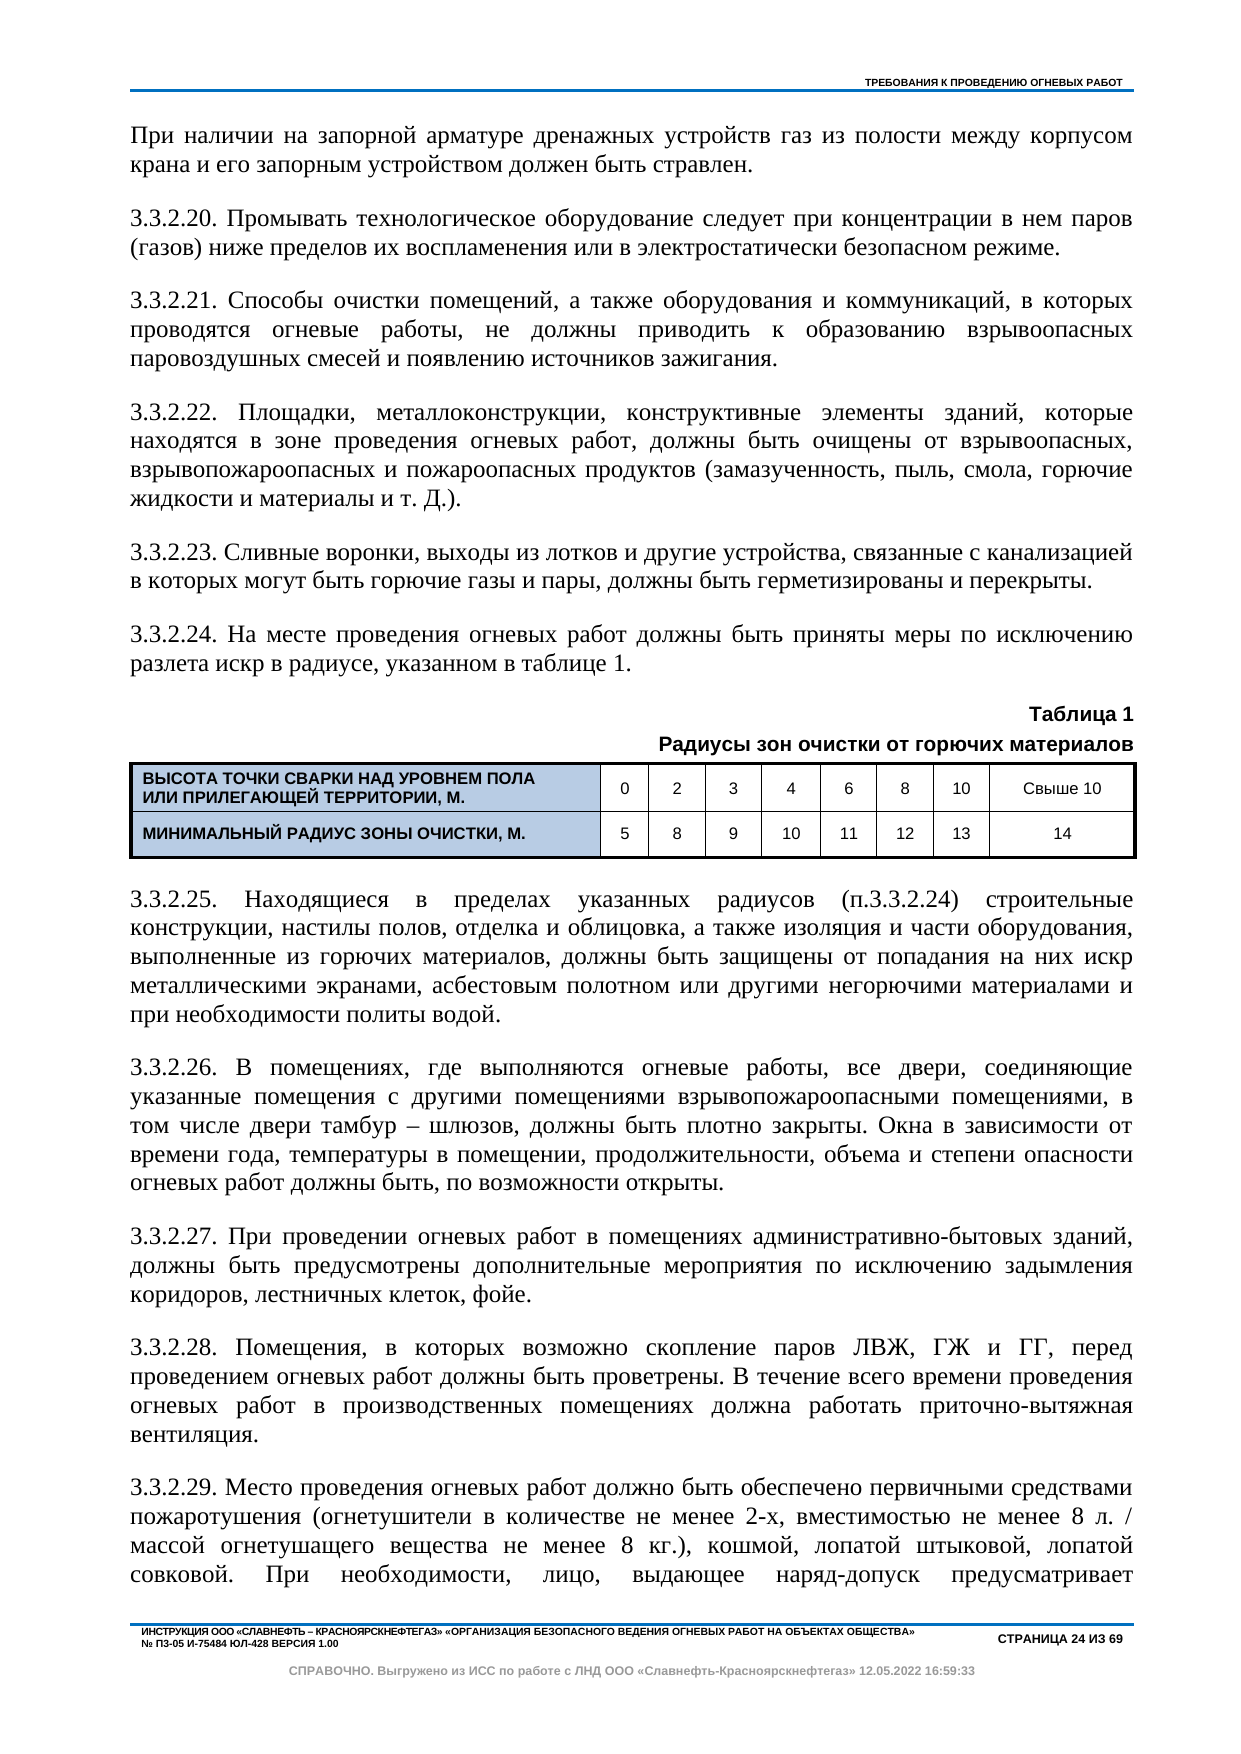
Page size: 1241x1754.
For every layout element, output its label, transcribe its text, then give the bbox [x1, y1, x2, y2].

text 3.3.2.24. На месте проведения огневых работ должны быть приняты меры по исключению разлета искр в радиусе, указанном в таблице 1. [130, 619, 1134, 677]
table_header 4 [762, 765, 820, 811]
table_cell 12 [877, 812, 933, 856]
text 3.3.2.22. Площадки, металлоконструкции, конструктивные элементы зданий, которые находятся в зоне проведения огневых работ, должны быть очищены от взрывоопасных, взрывопожароопасных и пожароопасных продуктов (замазученность, пыль, смола, горючие жидкости и материалы и т. Д.). [130, 397, 1134, 512]
text Радиусы зон очистки от горючих материалов [186, 732, 1134, 756]
table_cell Минимальный радиус зоны очистки, м. [133, 812, 600, 856]
table_header 0 [601, 765, 648, 811]
text При наличии на запорной арматуре дренажных устройств газ из полости между корпусом крана и его запорным устройством должен быть стравлен. [130, 121, 1134, 178]
text 3.3.2.28. Помещения, в которых возможно скопление паров ЛВЖ, ГЖ и ГГ, перед проведением огневых работ должны быть проветрены. В течение всего времени проведения огневых работ в производственных помещениях должна работать приточно-вытяжная вентиляция. [130, 1332, 1134, 1447]
table_header 3 [706, 765, 761, 811]
table_header 10 [934, 765, 989, 811]
table_header 8 [877, 765, 933, 811]
table_header 2 [649, 765, 705, 811]
table_header 6 [821, 765, 876, 811]
table_cell 9 [706, 812, 761, 856]
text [130, 1472, 1134, 1587]
text 3.3.2.25. Находящиеся в пределах указанных радиусов (п.3.3.2.24) строительные конструкции, настилы полов, отделка и облицовка, а также изоляция и части оборудования, выполненные из горючих материалов, должны быть защищены от попадания на них искр металлическими экранами, асбестовым полотном или другими негорючими материалами и при необходимости политы водой. [130, 884, 1134, 1027]
table_cell 13 [934, 812, 989, 856]
table_cell 8 [649, 812, 705, 856]
table_cell 11 [821, 812, 876, 856]
table_cell 5 [601, 812, 648, 856]
table_header Свыше 10 [990, 765, 1133, 811]
text 3.3.2.26. В помещениях, где выполняются огневые работы, все двери, соединяющие указанные помещения с другими помещениями взрывопожароопасными помещениями, в том числе двери тамбур – шлюзов, должны быть плотно закрыты. Окна в зависимости от времени года, температуры в помещении, продолжительности, объема и степени опасности огневых работ должны быть, по возможности открыты. [130, 1052, 1134, 1196]
text 3.3.2.20. Промывать технологическое оборудование следует при концентрации в нем паров (газов) ниже пределов их воспламенения или в электростатически безопасном режиме. [130, 203, 1134, 261]
table_cell 10 [762, 812, 820, 856]
table_cell 14 [990, 812, 1133, 856]
text 3.3.2.23. Сливные воронки, выходы из лотков и другие устройства, связанные с канализацией в которых могут быть горючие газы и пары, должны быть герметизированы и перекрыты. [130, 537, 1134, 594]
table_header Высота точки сварки над уровнем пола или прилегающей территории, м. [133, 765, 600, 811]
text Таблица 1 [186, 702, 1134, 726]
text 3.3.2.21. Способы очистки помещений, а также оборудования и коммуникаций, в которых проводятся огневые работы, не должны приводить к образованию взрывоопасных паровоздушных смесей и появлению источников зажигания. [130, 286, 1134, 372]
text 3.3.2.27. При проведении огневых работ в помещениях административно-бытовых зданий, должны быть предусмотрены дополнительные мероприятия по исключению задымления коридоров, лестничных клеток, фойе. [130, 1221, 1134, 1307]
